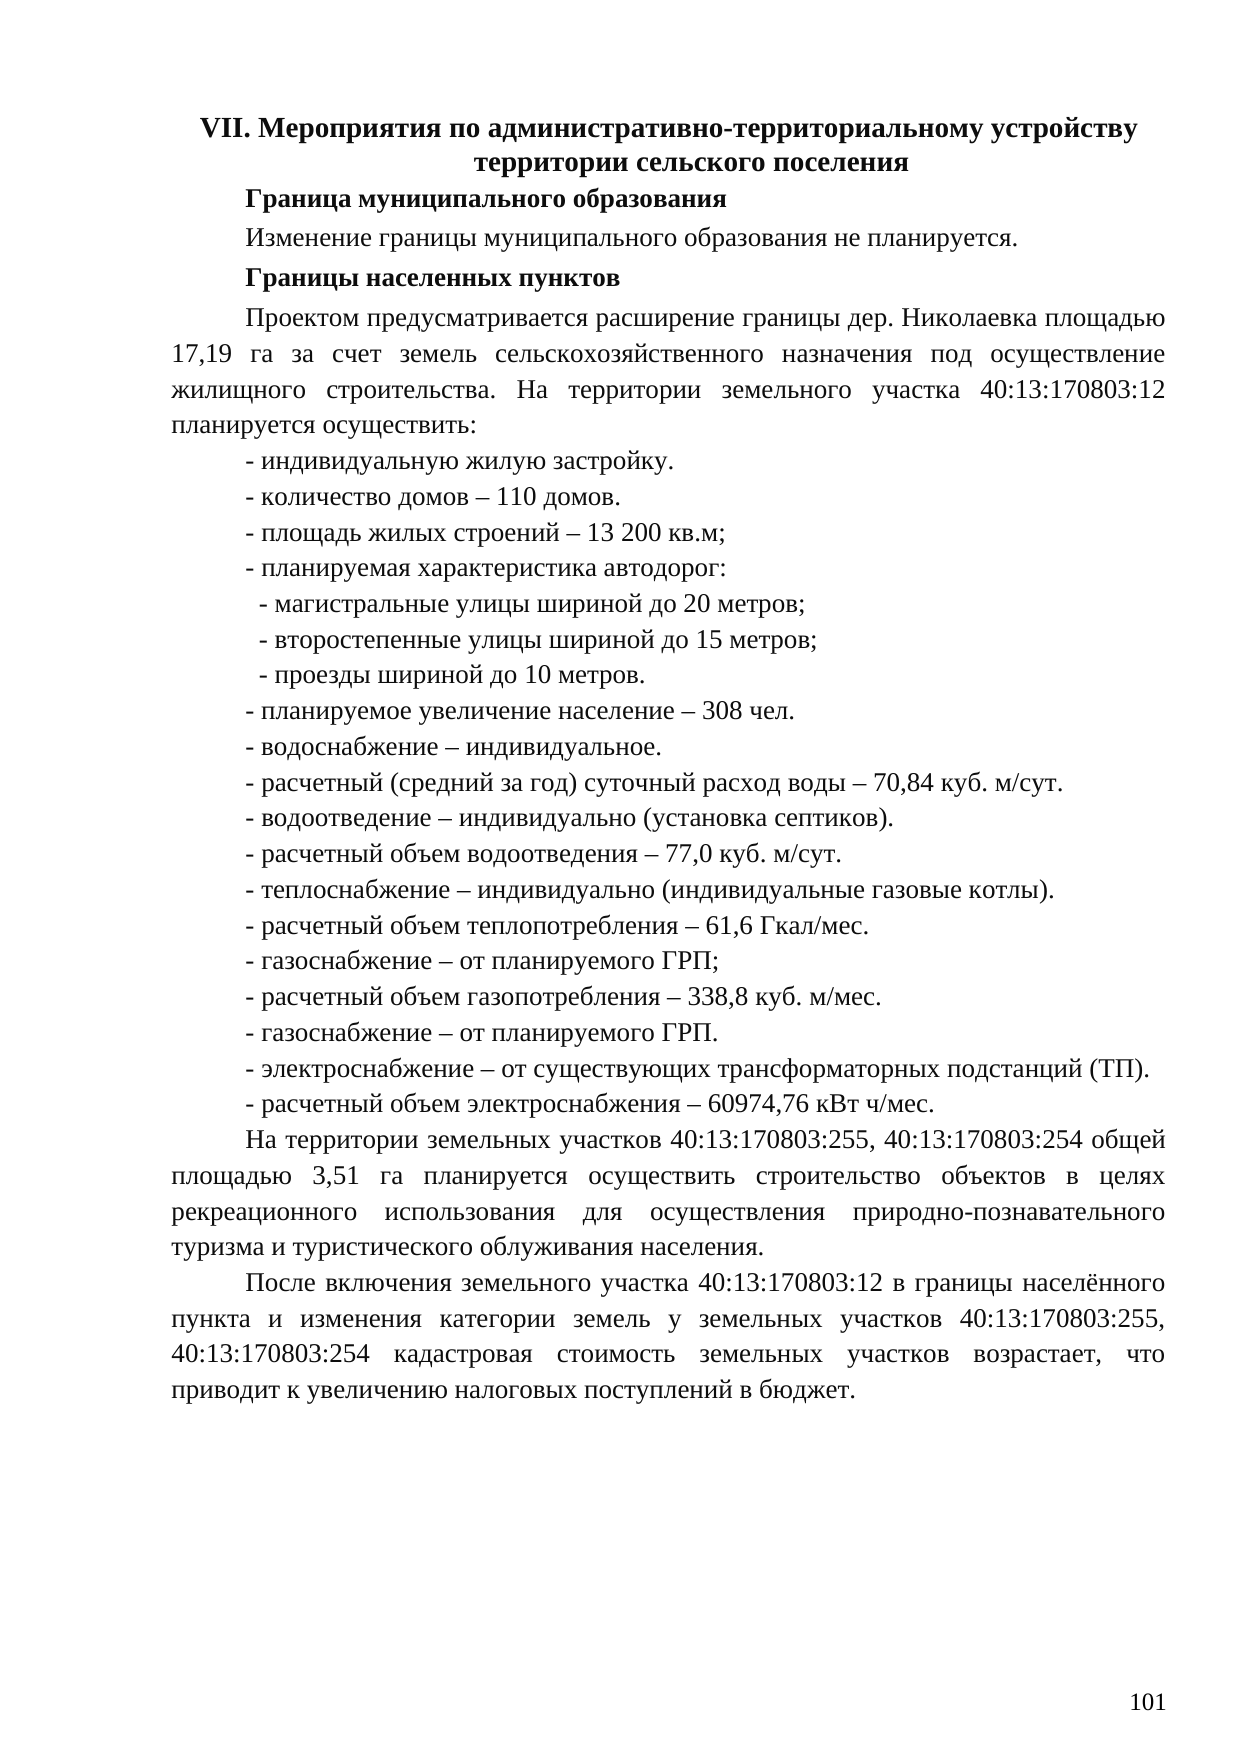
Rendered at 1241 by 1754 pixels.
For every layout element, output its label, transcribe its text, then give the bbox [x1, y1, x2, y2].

text Проектом предусматривается расширение границы дер. Николаевка площадью 17,19 га за счет земель сельскохозяйственного назначения под осуществление жилищного строительства. На территории земельного участка 40:13:170803:12 планируется осуществить: [171, 301, 1167, 440]
text - индивидуальную жилую застройку. [171, 444, 1167, 475]
text - электроснабжение – от существующих трансформаторных подстанций (ТП). [171, 1052, 1167, 1083]
text - второстепенные улицы шириной до 15 метров; [171, 623, 1167, 654]
text - газоснабжение – от планируемого ГРП. [171, 1016, 1167, 1047]
text - теплоснабжение – индивидуально (индивидуальные газовые котлы). [171, 873, 1167, 904]
text - количество домов – 110 домов. [171, 480, 1167, 511]
text - площадь жилых строений – 13 200 кв.м; [171, 516, 1167, 547]
text - газоснабжение – от планируемого ГРП; [171, 944, 1167, 976]
text - расчетный объем электроснабжения – 60974,76 кВт ч/мес. [171, 1087, 1167, 1118]
text - расчетный объем водоотведения – 77,0 куб. м/сут. [171, 837, 1167, 868]
text На территории земельных участков 40:13:170803:255, 40:13:170803:254 общей площадью 3,51 га планируется осуществить строительство объектов в целях рекреационного использования для осуществления природно-познавательного туризма и туристического облуживания населения. [171, 1123, 1167, 1261]
text После включения земельного участка 40:13:170803:12 в границы населённого пункта и изменения категории земель у земельных участков 40:13:170803:255, 40:13:170803:254 кадастровая стоимость земельных участков возрастает, что приводит к увеличению налоговых поступлений в бюджет. [171, 1266, 1167, 1404]
text - расчетный объем теплопотребления – 61,6 Гкал/мес. [171, 909, 1167, 940]
text Границы населенных пунктов [171, 261, 1167, 293]
text - водоотведение – индивидуально (установка септиков). [171, 802, 1167, 833]
text - расчетный (средний за год) суточный расход воды – 70,84 куб. м/сут. [171, 766, 1167, 797]
text - проезды шириной до 10 метров. [171, 659, 1167, 690]
text Граница муниципального образования [171, 182, 1167, 213]
text - расчетный объем газопотребления – 338,8 куб. м/мес. [171, 980, 1167, 1011]
text - магистральные улицы шириной до 20 метров; [171, 587, 1167, 618]
subtitle VII. Мероприятия по административно-территориальному устройству территории сельского поселения [171, 110, 1167, 177]
text - водоснабжение – индивидуальное. [171, 730, 1167, 761]
text - планируемая характеристика автодорог: [171, 551, 1167, 583]
text Изменение границы муниципального образования не планируется. [171, 222, 1167, 253]
text - планируемое увеличение население – 308 чел. [171, 694, 1167, 726]
